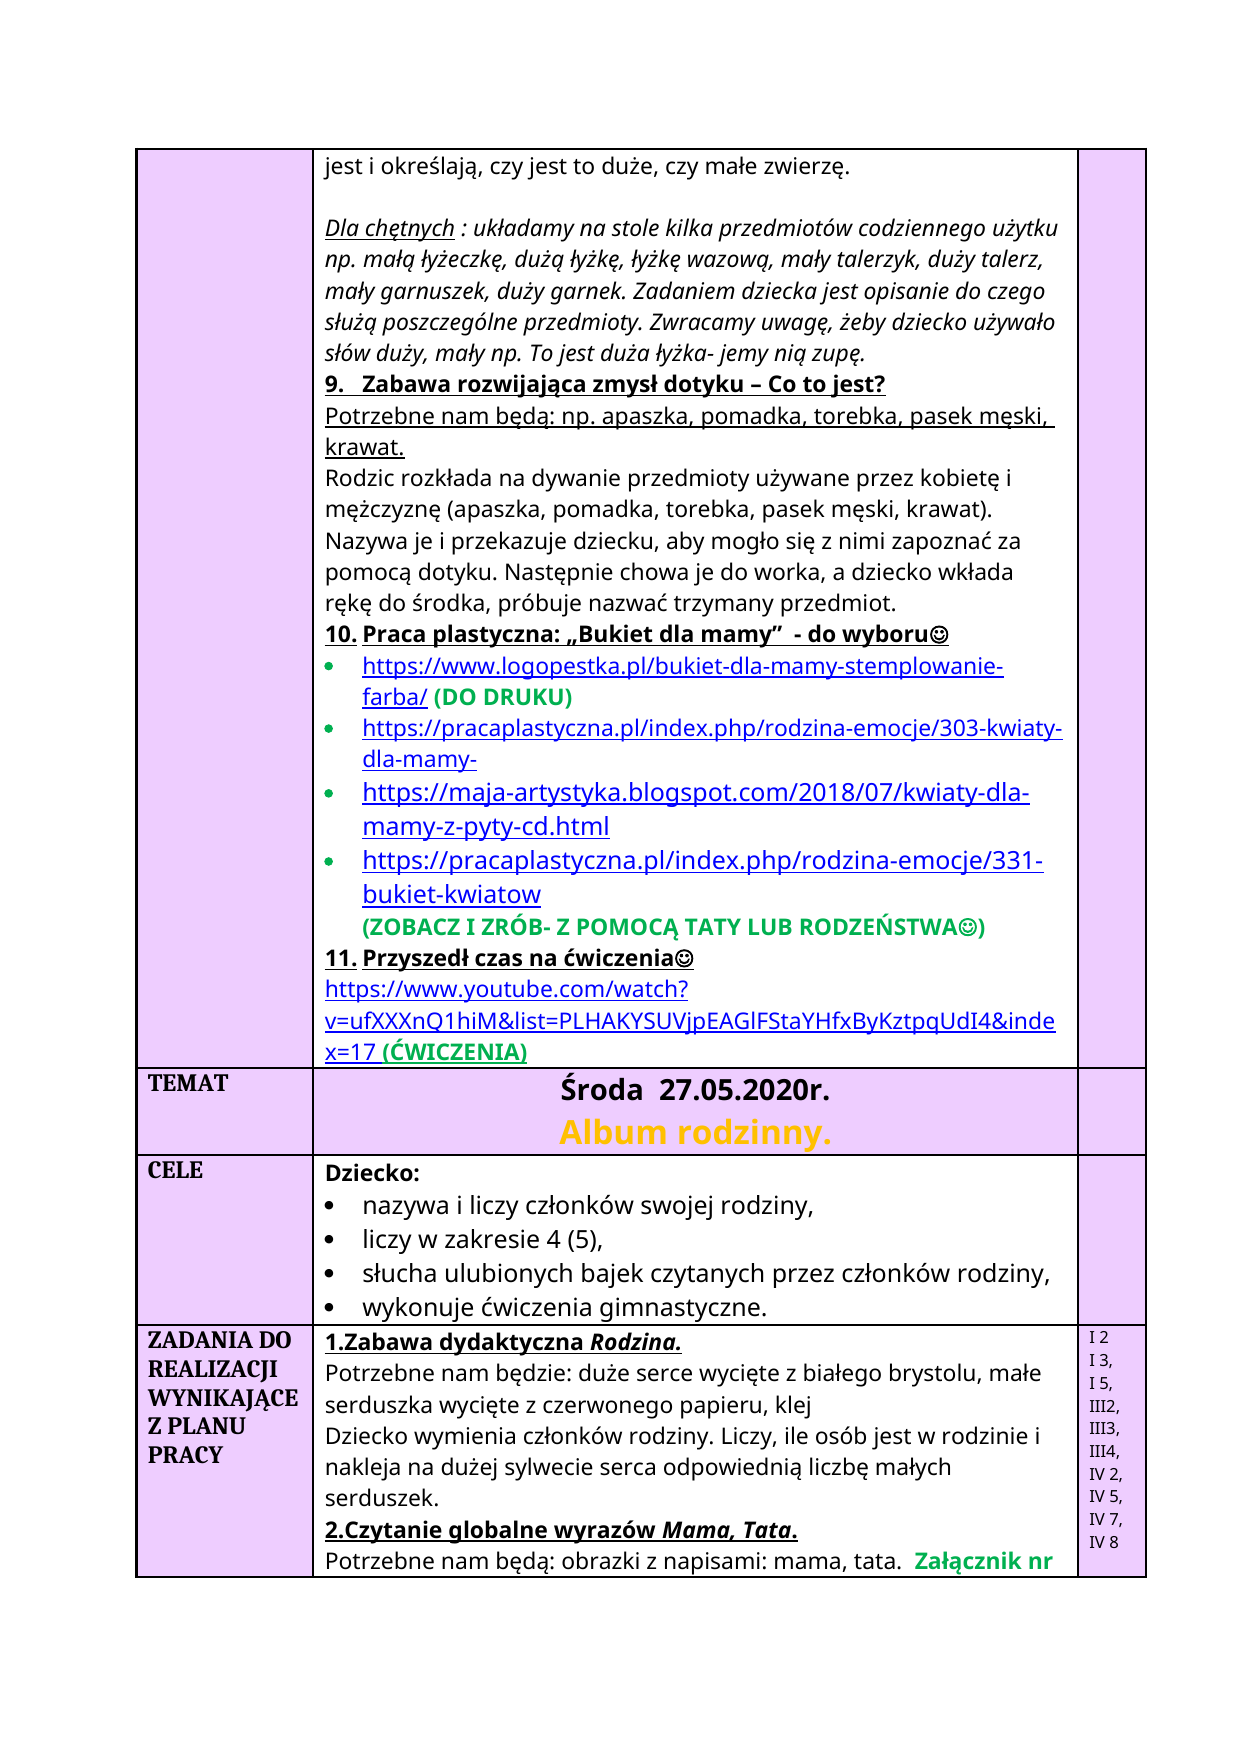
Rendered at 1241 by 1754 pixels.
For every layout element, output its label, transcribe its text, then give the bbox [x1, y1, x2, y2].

table_cell [1079, 1156, 1145, 1324]
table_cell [138, 150, 312, 1067]
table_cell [1079, 1326, 1145, 1576]
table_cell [1079, 150, 1145, 1067]
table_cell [314, 150, 1077, 1067]
table_cell Dziecko: nazywa i liczy członków swojej rodziny, liczy w zakresie 4 (5), słucha ulubionych bajek czytanych przez członków rodziny, wykonuje ćwiczenia gimnastyczne. [314, 1156, 1077, 1324]
table_cell [1079, 1069, 1145, 1154]
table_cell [138, 1326, 312, 1576]
table_cell TEMAT [138, 1069, 312, 1154]
table_cell Środa 27.05.2020r. Album rodzinny. [314, 1069, 1077, 1154]
table_cell CELE [138, 1156, 312, 1324]
